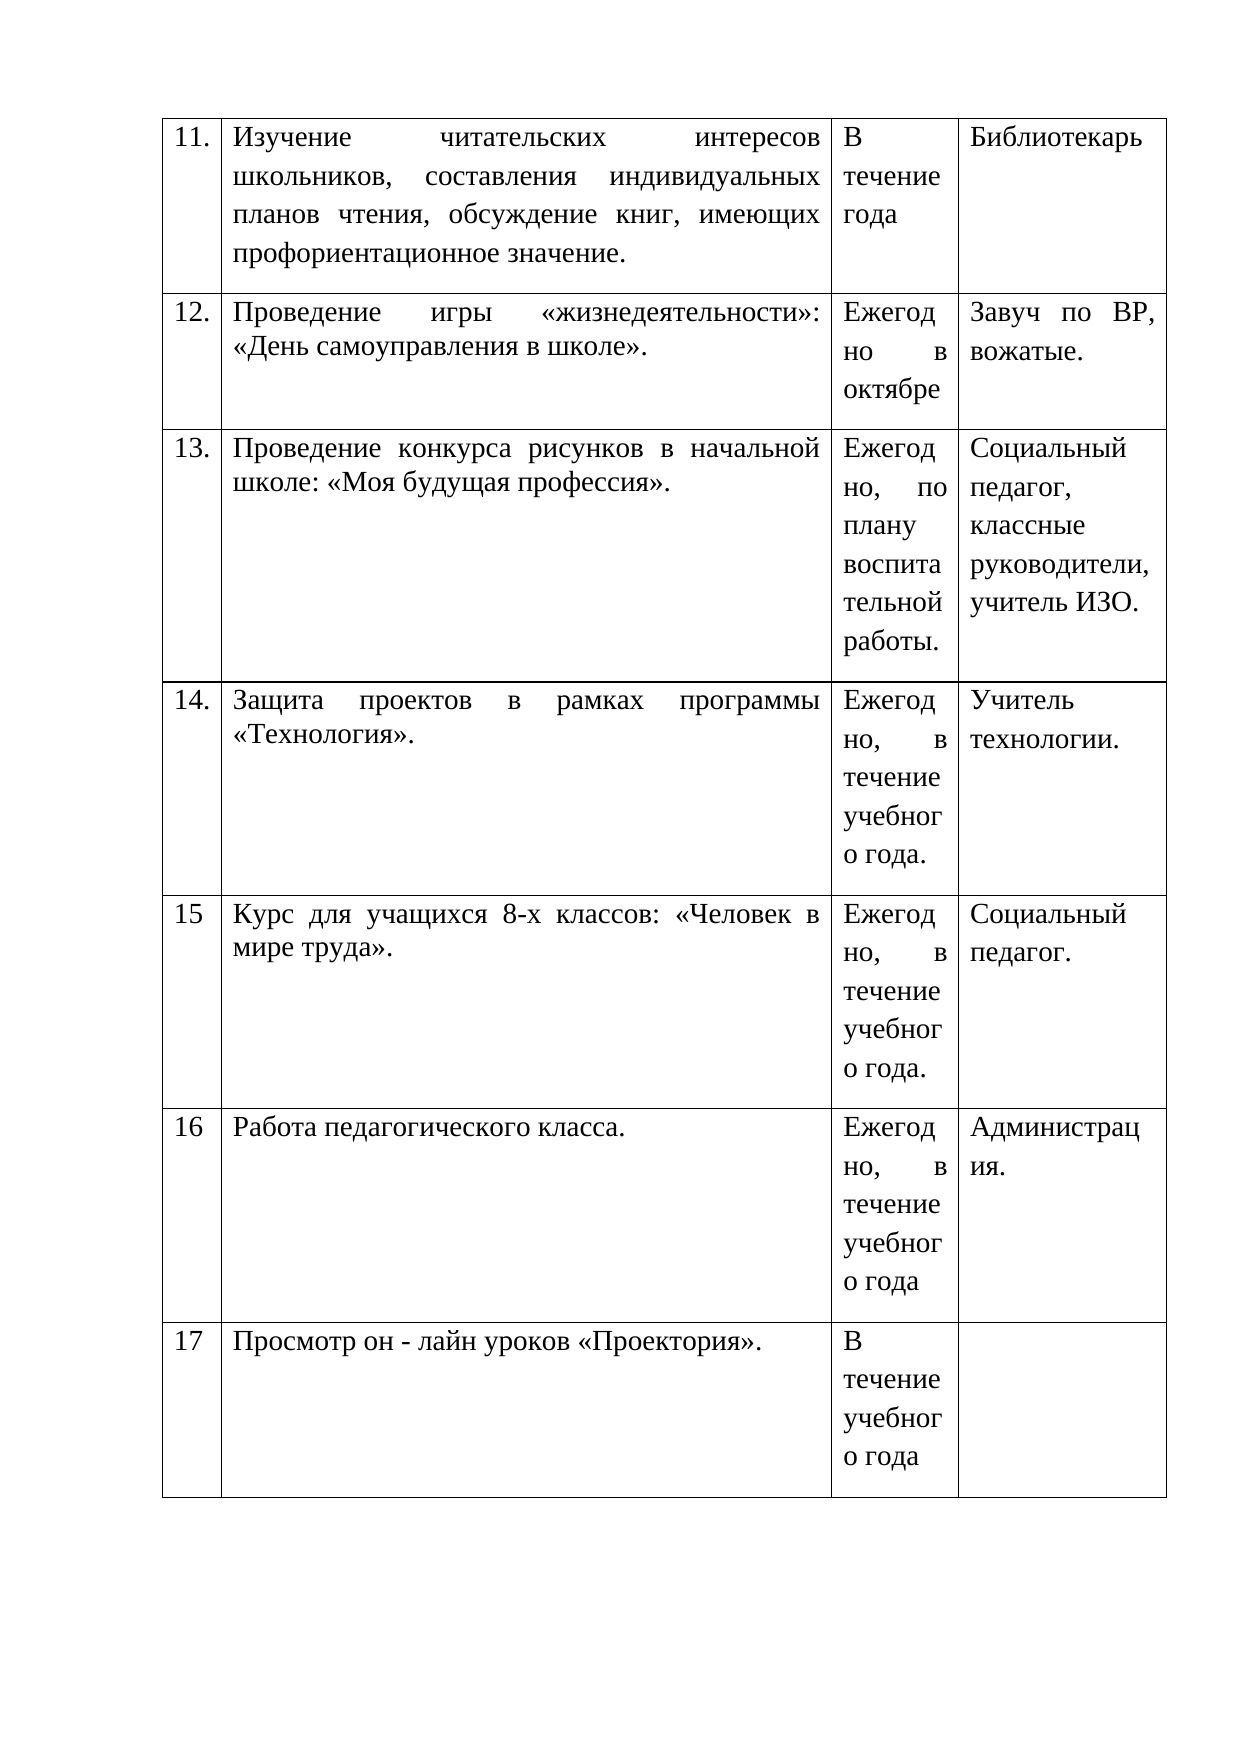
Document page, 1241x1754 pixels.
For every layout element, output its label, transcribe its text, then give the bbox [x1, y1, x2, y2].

table_cell 17 [163, 1323, 221, 1497]
table_cell 13. [163, 430, 221, 681]
table_cell 16 [163, 1109, 221, 1322]
table_cell 11. [163, 119, 221, 293]
table_cell Учитель технологии. [959, 683, 1166, 895]
table_cell [959, 1323, 1166, 1497]
table_cell Работа педагогического класса. [222, 1109, 831, 1322]
table_cell Защита проектов в рамках программы «Технология». [222, 683, 831, 895]
table_cell Библиотекарь [959, 119, 1166, 293]
table_cell Администрация. [959, 1109, 1166, 1322]
table_cell В течение учебного года [832, 1323, 958, 1497]
table_cell Изучение читательских интересов школьников, составления индивидуальных планов чтения, обсуждение книг, имеющих профориентационное значение. [222, 119, 831, 293]
table_cell 15 [163, 896, 221, 1108]
table_cell Завуч по ВР, вожатые. [959, 294, 1166, 429]
table_cell Ежегодно, в течение учебного года [832, 1109, 958, 1322]
table_cell Курс для учащихся 8-х классов: «Человек в мире труда». [222, 896, 831, 1108]
table_cell Ежегодно, в течение учебного года. [832, 683, 958, 895]
table_cell 12. [163, 294, 221, 429]
table_cell В течение года [832, 119, 958, 293]
table_cell Проведение игры «жизнедеятельности»: «День самоуправления в школе». [222, 294, 831, 429]
table_cell Социальный педагог, классные руководители, учитель ИЗО. [959, 430, 1166, 681]
table_cell Социальный педагог. [959, 896, 1166, 1108]
table_cell Ежегодно, в течение учебного года. [832, 896, 958, 1108]
table_cell Просмотр он - лайн уроков «Проектория». [222, 1323, 831, 1497]
table_cell Проведение конкурса рисунков в начальной школе: «Моя будущая профессия». [222, 430, 831, 681]
table_cell Ежегодно в октябре [832, 294, 958, 429]
table_cell Ежегодно, по плану воспитательной работы. [832, 430, 958, 681]
table_cell 14. [163, 683, 221, 895]
